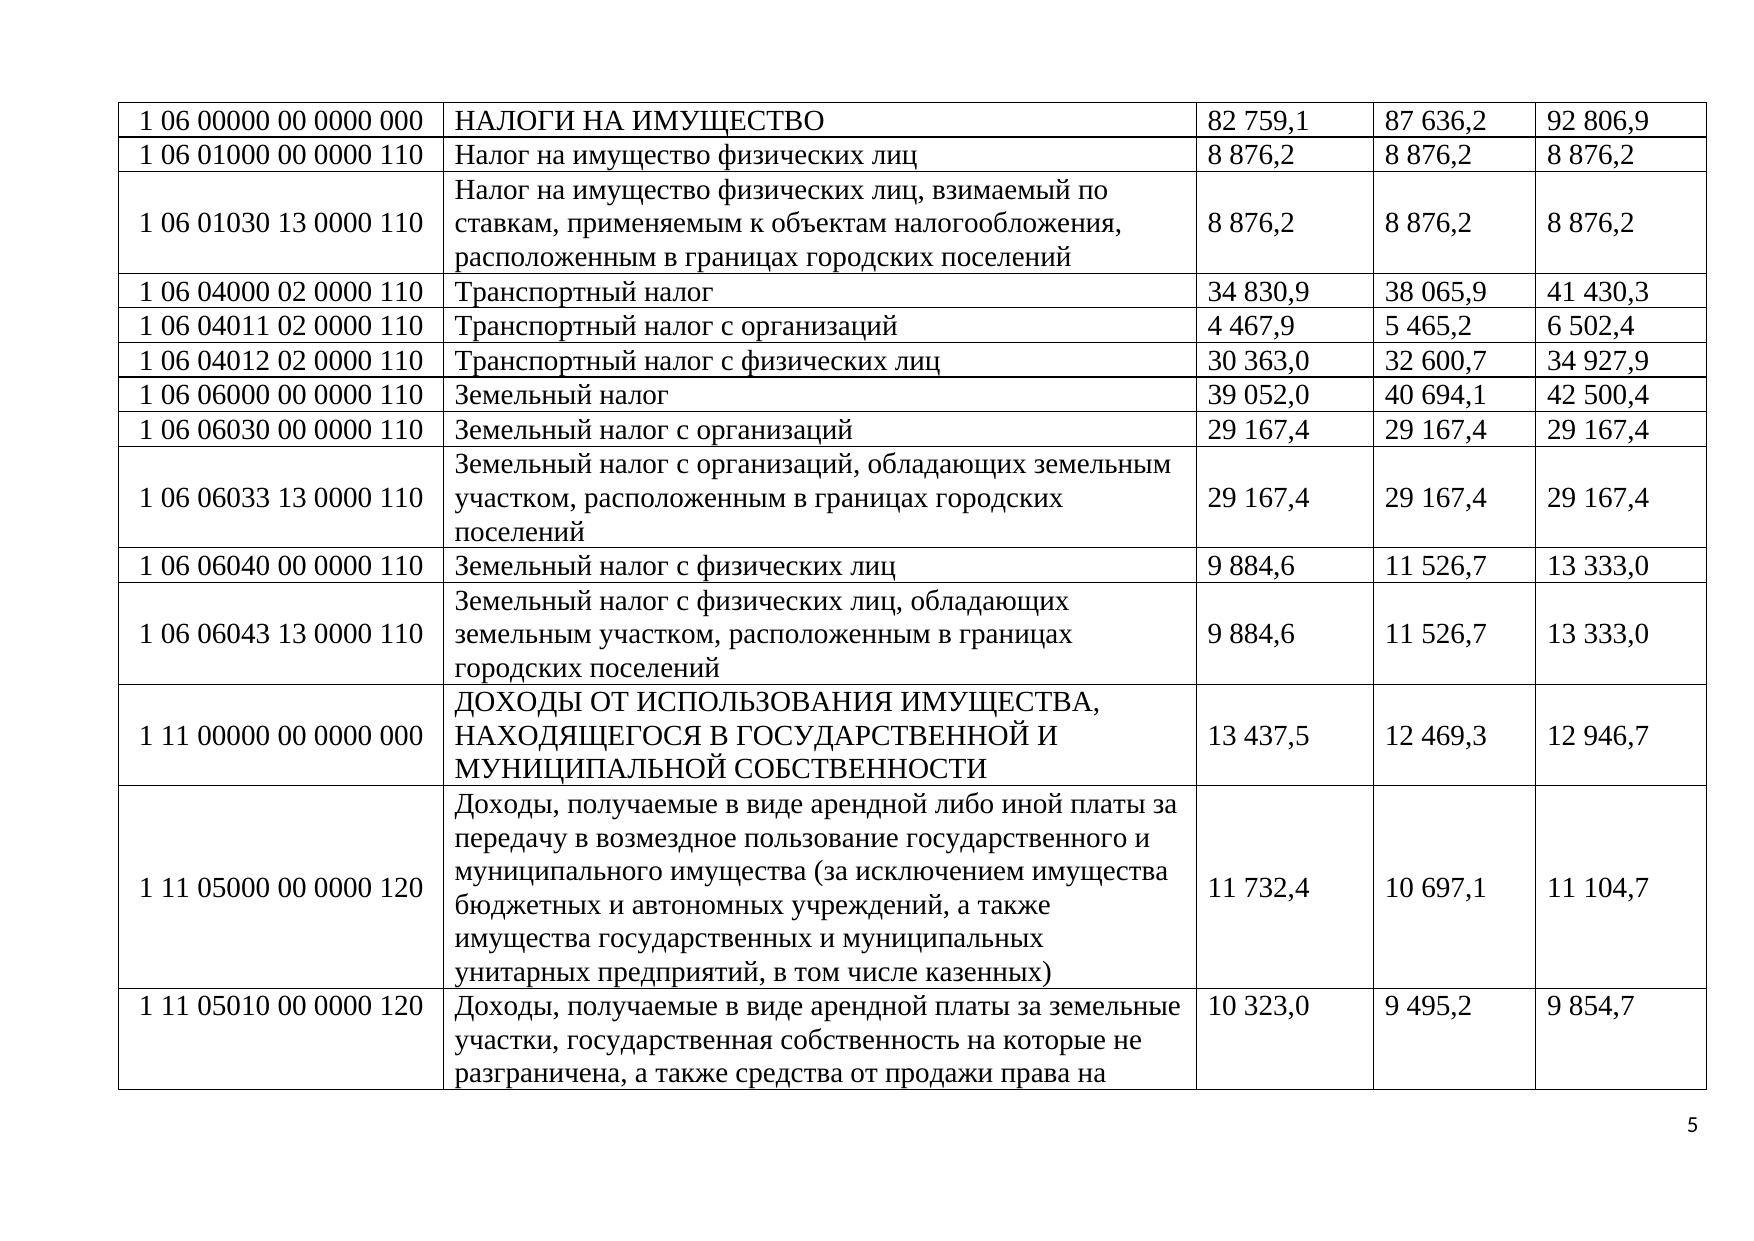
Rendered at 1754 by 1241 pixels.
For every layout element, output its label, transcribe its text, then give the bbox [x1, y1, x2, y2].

table_cell 8 876,2 [1536, 138, 1706, 171]
table_cell 1 06 06000 00 0000 110 [119, 378, 443, 411]
table_cell 29 167,4 [1536, 412, 1706, 446]
table_cell 1 06 06040 00 0000 110 [119, 548, 443, 582]
table_cell Земельный налог с физических лиц [444, 548, 1196, 582]
table_cell 13 333,0 [1536, 548, 1706, 582]
table_cell 1 06 04000 02 0000 110 [119, 274, 443, 307]
table_cell 13 437,5 [1197, 685, 1373, 785]
table_cell 11 526,7 [1374, 583, 1535, 683]
table_cell 1 06 01000 00 0000 110 [119, 138, 443, 171]
table_cell 34 927,9 [1536, 343, 1706, 376]
table_cell 10 323,0 [1197, 989, 1373, 1089]
table_cell 39 052,0 [1197, 378, 1373, 411]
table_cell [119, 989, 443, 1089]
table_cell 12 469,3 [1374, 685, 1535, 785]
table_cell 1 11 05000 00 0000 120 [119, 786, 443, 987]
table_cell Доходы, получаемые в виде арендной либо иной платы за передачу в возмездное пользование государственного и муниципального имущества (за исключением имущества бюджетных и автономных учреждений, а также имущества государственных и муниципальных унитарных предприятий, в том числе казенных) [444, 786, 1196, 987]
table_cell 1 06 04012 02 0000 110 [119, 343, 443, 376]
table_cell 8 876,2 [1536, 172, 1706, 273]
table_cell 10 697,1 [1374, 786, 1535, 987]
table_cell 8 876,2 [1197, 172, 1373, 273]
table_cell Транспортный налог с физических лиц [444, 343, 1196, 376]
table_cell 5 465,2 [1374, 308, 1535, 342]
table_cell 9 854,7 [1536, 989, 1706, 1089]
table_cell 11 732,4 [1197, 786, 1373, 987]
table_cell 29 167,4 [1374, 412, 1535, 446]
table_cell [444, 989, 1196, 1089]
table_cell 29 167,4 [1374, 447, 1535, 547]
table_cell Транспортный налог с организаций [444, 308, 1196, 342]
table_cell 1 06 06043 13 0000 110 [119, 583, 443, 683]
table_cell 32 600,7 [1374, 343, 1535, 376]
table_cell 8 876,2 [1374, 172, 1535, 273]
table_cell Налог на имущество физических лиц, взимаемый по ставкам, применяемым к объектам налогообложения, расположенным в границах городских поселений [444, 172, 1196, 273]
table_cell 1 11 00000 00 0000 000 [119, 685, 443, 785]
table_cell 29 167,4 [1197, 447, 1373, 547]
table_cell 9 495,2 [1374, 989, 1535, 1089]
table_cell 12 946,7 [1536, 685, 1706, 785]
table_cell 41 430,3 [1536, 274, 1706, 307]
table_cell НАЛОГИ НА ИМУЩЕСТВО [444, 103, 1196, 136]
table_cell Земельный налог с физических лиц, обладающих земельным участком, расположенным в границах городских поселений [444, 583, 1196, 683]
table_cell 6 502,4 [1536, 308, 1706, 342]
table_cell 8 876,2 [1197, 138, 1373, 171]
table_cell Земельный налог с организаций, обладающих земельным участком, расположенным в границах городских поселений [444, 447, 1196, 547]
table_cell 9 884,6 [1197, 583, 1373, 683]
table_cell Земельный налог [444, 378, 1196, 411]
table_cell 29 167,4 [1536, 447, 1706, 547]
table_cell Транспортный налог [444, 274, 1196, 307]
table_cell Земельный налог с организаций [444, 412, 1196, 446]
table_cell 38 065,9 [1374, 274, 1535, 307]
table_cell 1 06 01030 13 0000 110 [119, 172, 443, 273]
table_cell 92 806,9 [1536, 103, 1706, 136]
table_cell 1 06 04011 02 0000 110 [119, 308, 443, 342]
table_cell 34 830,9 [1197, 274, 1373, 307]
table_cell Налог на имущество физических лиц [444, 138, 1196, 171]
table_cell 11 526,7 [1374, 548, 1535, 582]
table_cell 40 694,1 [1374, 378, 1535, 411]
table_cell 42 500,4 [1536, 378, 1706, 411]
table_cell 13 333,0 [1536, 583, 1706, 683]
table_cell 9 884,6 [1197, 548, 1373, 582]
table_cell 4 467,9 [1197, 308, 1373, 342]
table_cell 11 104,7 [1536, 786, 1706, 987]
table_cell 87 636,2 [1374, 103, 1535, 136]
table_cell 82 759,1 [1197, 103, 1373, 136]
table_cell 1 06 00000 00 0000 000 [119, 103, 443, 136]
table_cell 1 06 06033 13 0000 110 [119, 447, 443, 547]
table_cell 29 167,4 [1197, 412, 1373, 446]
table_cell ДОХОДЫ ОТ ИСПОЛЬЗОВАНИЯ ИМУЩЕСТВА, НАХОДЯЩЕГОСЯ В ГОСУДАРСТВЕННОЙ И МУНИЦИПАЛЬНОЙ СОБСТВЕННОСТИ [444, 685, 1196, 785]
table_cell 8 876,2 [1374, 138, 1535, 171]
table_cell 1 06 06030 00 0000 110 [119, 412, 443, 446]
table_cell 30 363,0 [1197, 343, 1373, 376]
